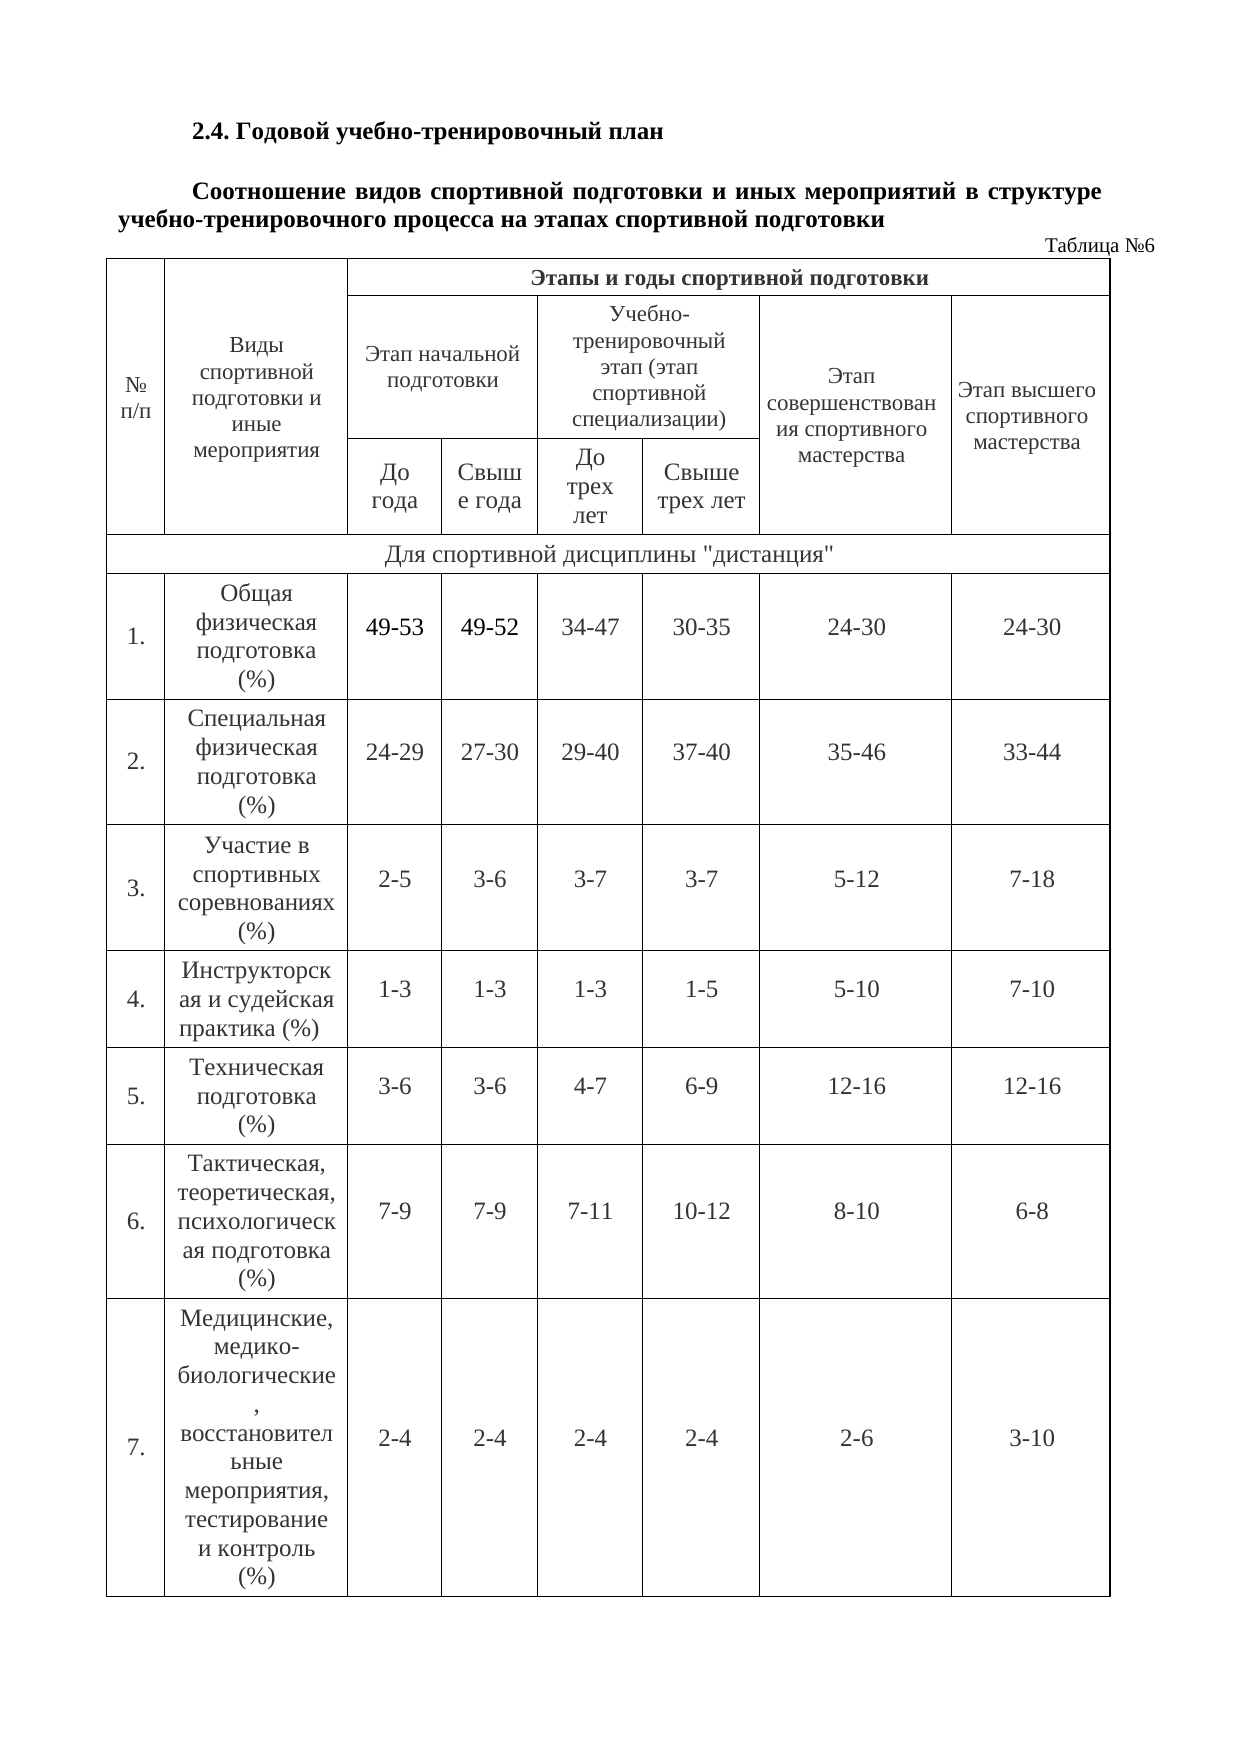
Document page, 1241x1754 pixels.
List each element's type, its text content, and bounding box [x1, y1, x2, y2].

table_cell 34-47 [538, 574, 642, 698]
table_cell 7-10 [952, 951, 1109, 1047]
table_cell Медицинские, медико- биологические , восстановител ьные мероприятия, тестирование и контроль (%) [165, 1299, 347, 1596]
table_cell Этап высшего спортивного мастерства [952, 296, 1109, 534]
table_cell 7-11 [538, 1145, 642, 1298]
table_cell 3-6 [442, 825, 537, 950]
table_cell 2-4 [348, 1299, 441, 1596]
table_cell 2-6 [760, 1299, 951, 1596]
table_cell 24-30 [760, 574, 951, 698]
table_cell 2-5 [348, 825, 441, 950]
table_header Этапы и годы спортивной подготовки [348, 259, 1109, 295]
table_cell Этап совершенствован ия спортивного мастерства [760, 296, 951, 534]
table_cell 4. [107, 951, 164, 1047]
table_cell 6-9 [643, 1048, 759, 1143]
table_cell 5-12 [760, 825, 951, 950]
table_cell 33-44 [952, 700, 1109, 824]
table_cell 27-30 [442, 700, 537, 824]
table_cell Свыше трех лет [643, 439, 759, 534]
table_cell 35-46 [760, 700, 951, 824]
table_cell 49-53 [348, 574, 441, 698]
table_cell 5-10 [760, 951, 951, 1047]
table_cell 29-40 [538, 700, 642, 824]
table_cell 3-6 [442, 1048, 537, 1143]
table_cell 7-9 [442, 1145, 537, 1298]
table_cell Свыш е года [442, 439, 537, 534]
table_cell 2-4 [643, 1299, 759, 1596]
table_cell 1-3 [538, 951, 642, 1047]
text Соотношение видов спортивной подготовки и иных мероприятий в структуре учебно-тренировочного процесса на этапах спортивной подготовки [118, 176, 1155, 233]
table_cell 2-4 [538, 1299, 642, 1596]
table_cell 4-7 [538, 1048, 642, 1143]
table_cell Общая физическая подготовка (%) [165, 574, 347, 698]
table_cell 2. [107, 700, 164, 824]
table_cell 2-4 [442, 1299, 537, 1596]
table_cell Для спортивной дисциплины "дистанция" [107, 535, 1109, 573]
table_cell 1. [107, 574, 164, 698]
table_cell Тактическая, теоретическая, психологическ ая подготовка (%) [165, 1145, 347, 1298]
table_cell Учебно- тренировочный этап (этап спортивной специализации) [538, 296, 759, 437]
table_cell 3-7 [643, 825, 759, 950]
table_cell 5. [107, 1048, 164, 1143]
table_cell Инструкторск ая и судейская практика (%) [165, 951, 347, 1047]
subtitle 2.4. Годовой учебно-тренировочный план [192, 116, 1178, 144]
table_cell 1-5 [643, 951, 759, 1047]
table_cell 10-12 [643, 1145, 759, 1298]
table_header Виды спортивной подготовки и иные мероприятия [165, 259, 347, 534]
table_cell 1-3 [348, 951, 441, 1047]
table_cell Участие в спортивных соревнованиях (%) [165, 825, 347, 950]
table_cell 8-10 [760, 1145, 951, 1298]
table_cell 6-8 [952, 1145, 1109, 1298]
table_cell 12-16 [952, 1048, 1109, 1143]
table_cell 1-3 [442, 951, 537, 1047]
table_cell 30-35 [643, 574, 759, 698]
table_cell 3-6 [348, 1048, 441, 1143]
table_cell 3-7 [538, 825, 642, 950]
table_header № п/п [107, 259, 164, 534]
table_cell 24-29 [348, 700, 441, 824]
table_cell 6. [107, 1145, 164, 1298]
table_cell До года [348, 439, 441, 534]
table_cell 7-18 [952, 825, 1109, 950]
table_cell 12-16 [760, 1048, 951, 1143]
table_cell 3-10 [952, 1299, 1109, 1596]
text Таблица №6 [94, 233, 1155, 257]
table_cell Специальная физическая подготовка (%) [165, 700, 347, 824]
table_cell Этап начальной подготовки [348, 296, 537, 437]
table_cell Техническая подготовка (%) [165, 1048, 347, 1143]
table_cell 37-40 [643, 700, 759, 824]
table_cell 7-9 [348, 1145, 441, 1298]
table_cell До трех лет [538, 439, 642, 534]
table_cell 3. [107, 825, 164, 950]
table_cell 49-52 [442, 574, 537, 698]
table_cell 7. [107, 1299, 164, 1596]
table_cell 24-30 [952, 574, 1109, 698]
